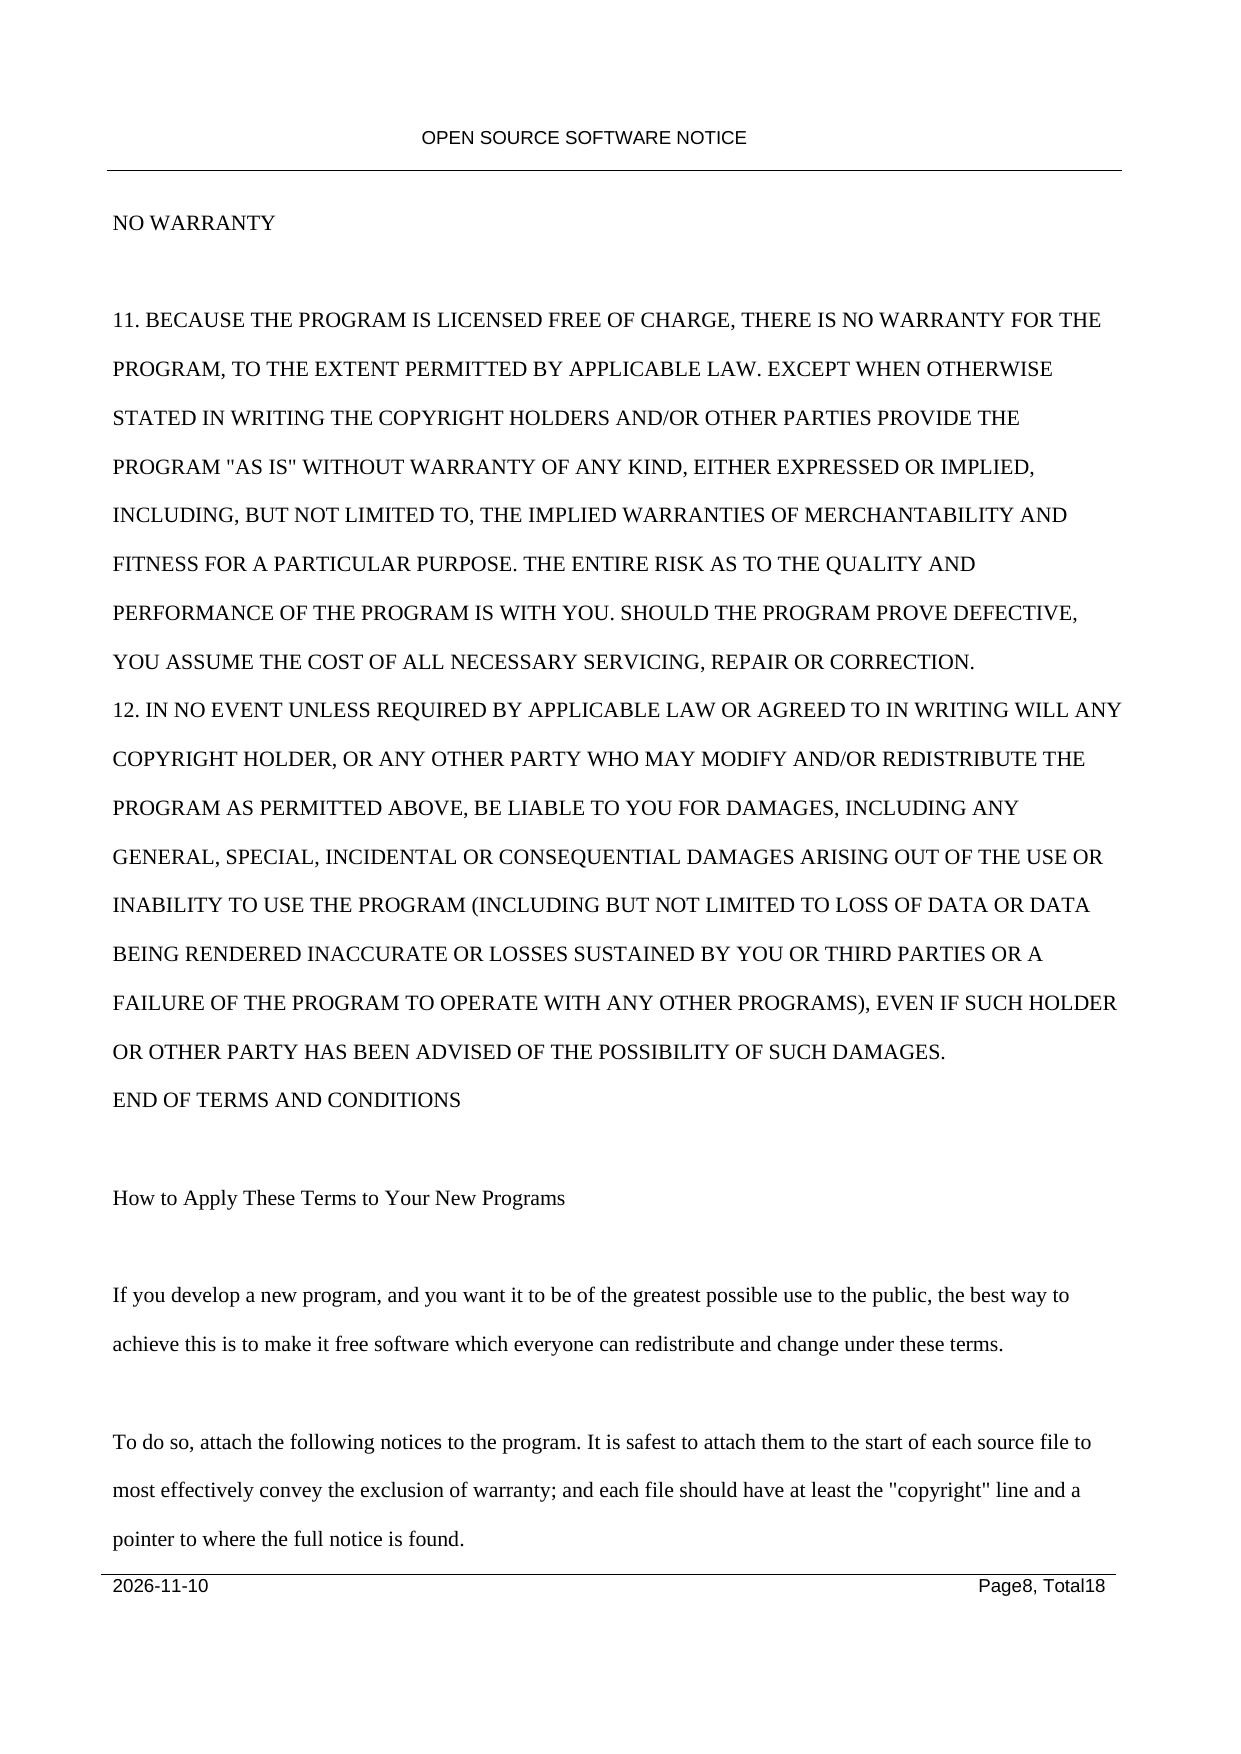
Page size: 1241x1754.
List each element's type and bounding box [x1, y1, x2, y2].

text [112, 206, 1128, 1555]
